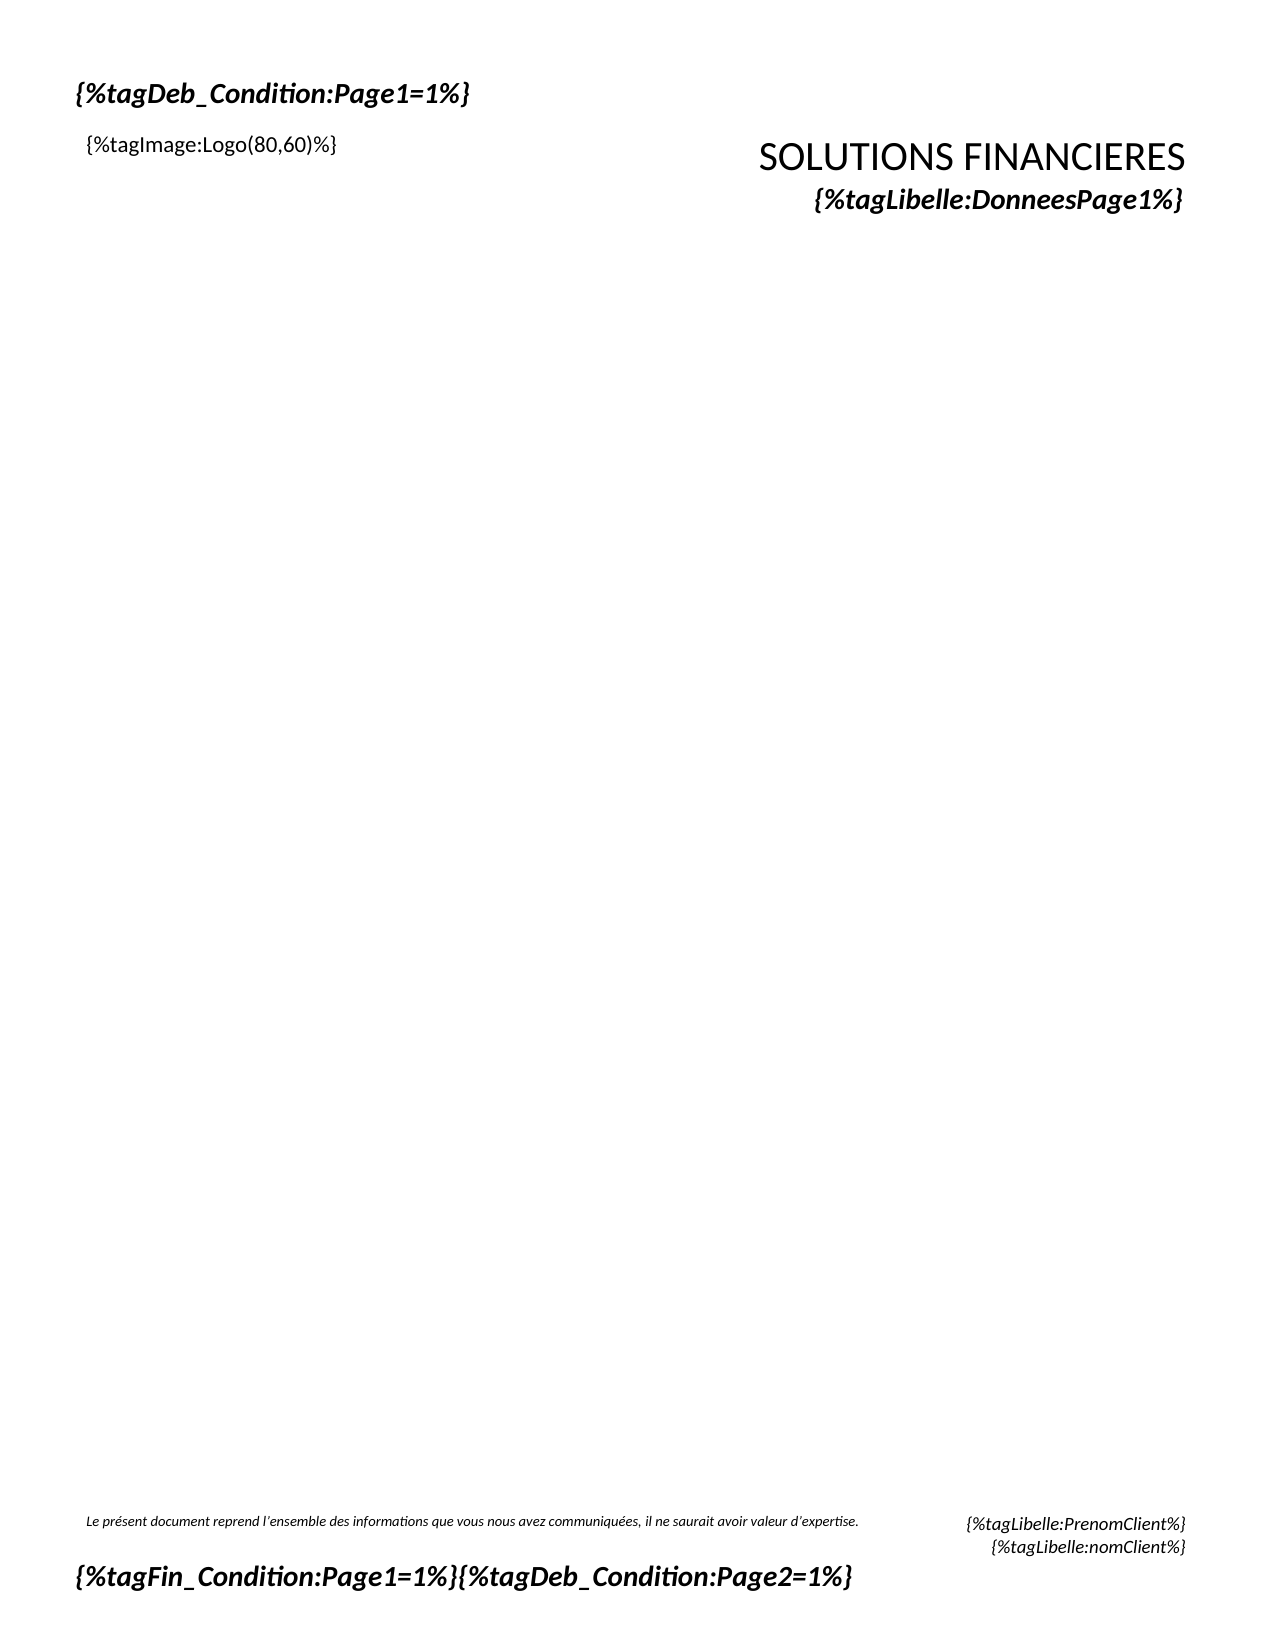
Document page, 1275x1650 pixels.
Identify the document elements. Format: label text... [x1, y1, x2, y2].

table_header Le présent document reprend l’ensemble des informations que vous nous avez communiquées, il ne saurait avoir valeur d’expertise. [75, 1513, 872, 1558]
text {%tagDeb_Condition:Page1=1%} [75, 75, 1200, 111]
table_header SOLUTIONS FINANCIERES {%tagLibelle:DonneesPage1%} [680, 130, 1197, 217]
text {%tagFin_Condition:Page1=1%}{%tagDeb_Condition:Page2=1%} [75, 1558, 1200, 1594]
table_header {%tagLibelle:PrenomClient%} {%tagLibelle:nomClient%} [873, 1513, 1199, 1558]
table_header {%tagImage:Logo(80,60)%} [75, 130, 680, 217]
